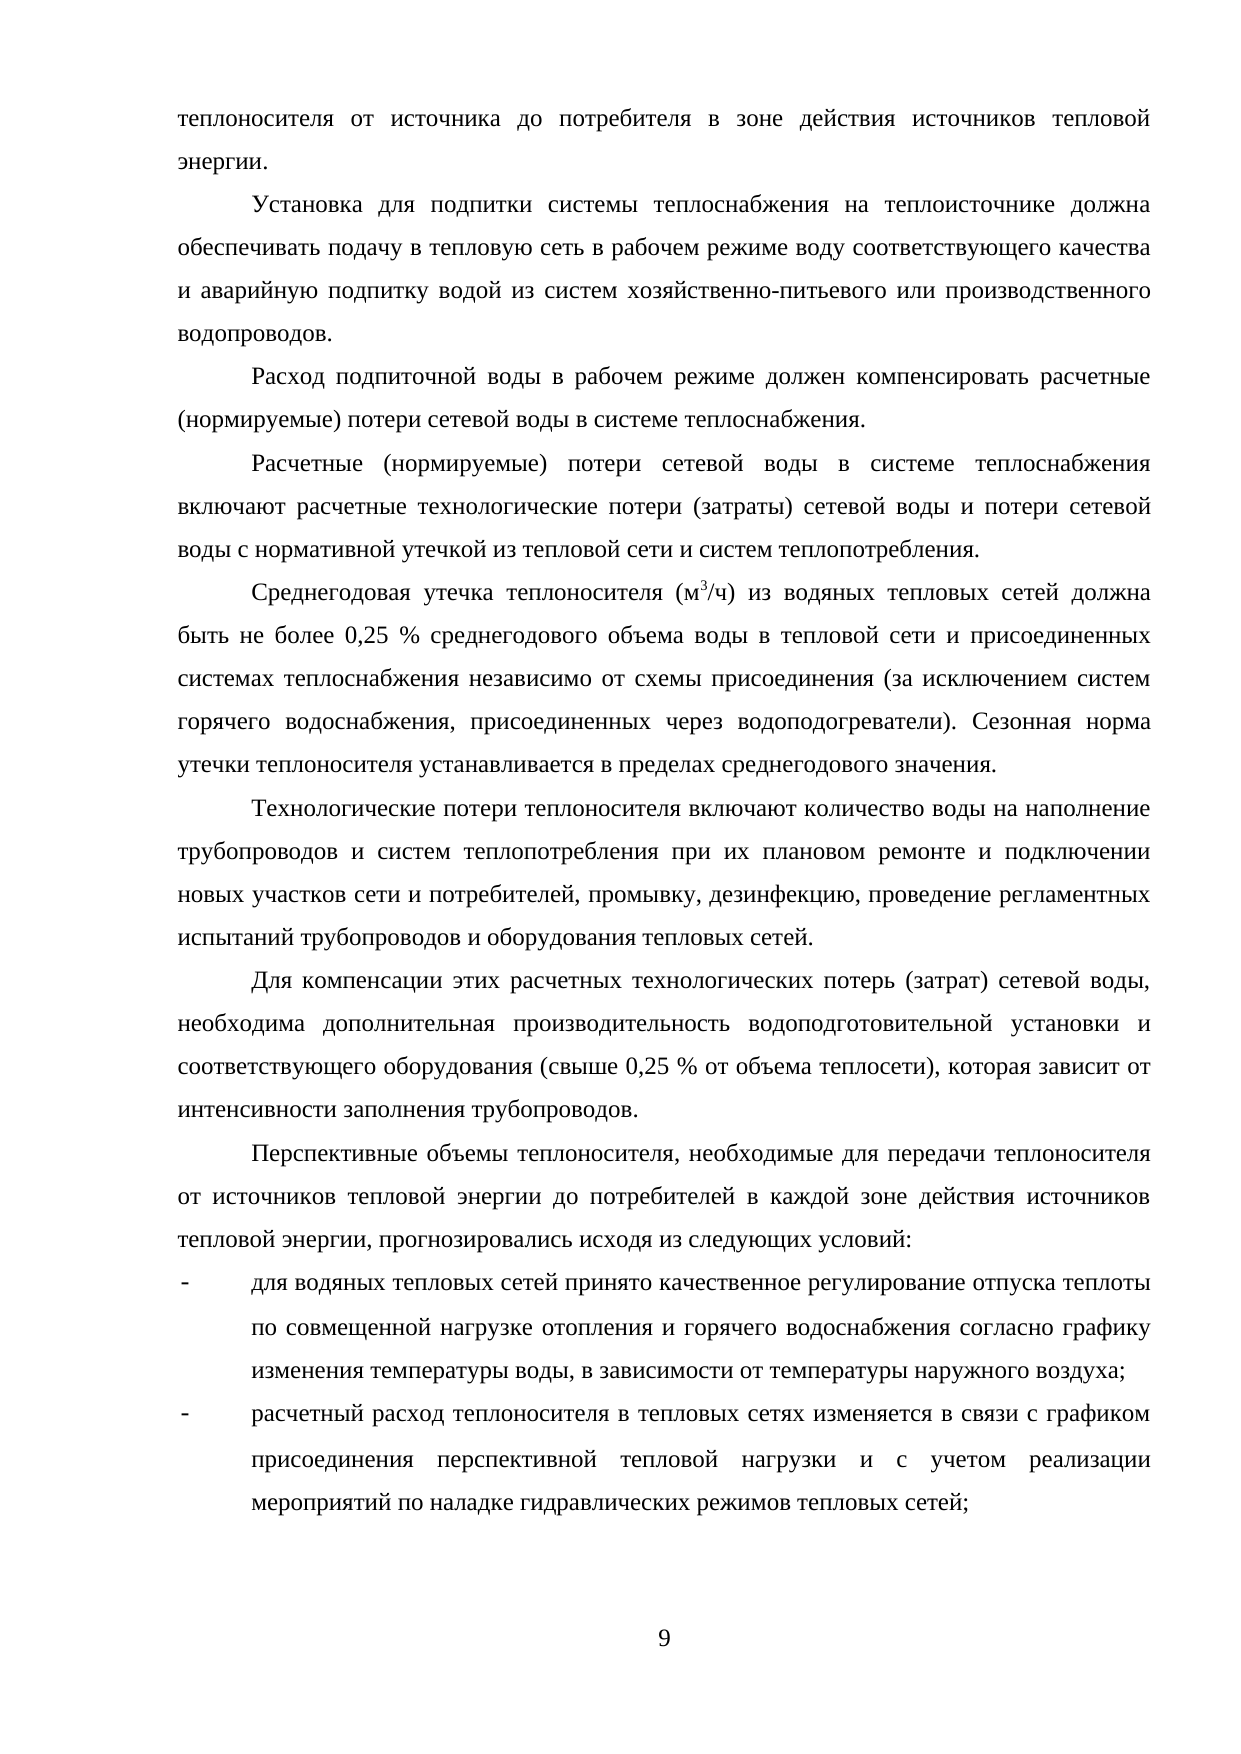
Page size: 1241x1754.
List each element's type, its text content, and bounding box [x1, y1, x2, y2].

text Технологические потери теплоносителя включают количество воды на наполнение трубопроводов и систем теплопотребления при их плановом ремонте и подключении новых участков сети и потребителей, промывку, дезинфекцию, проведение регламентных испытаний трубопроводов и оборудования тепловых сетей. [177, 793, 1152, 951]
text Расчетные (нормируемые) потери сетевой воды в системе теплоснабжения включают расчетные технологические потери (затраты) сетевой воды и потери сетевой воды с нормативной утечкой из тепловой сети и систем теплопотребления. [177, 448, 1152, 563]
list расчетный расход теплоносителя в тепловых сетях изменяется в связи с графиком присоединения перспективной тепловой нагрузки и с учетом реализации мероприятий по наладке гидравлических режимов тепловых сетей; [177, 1398, 1152, 1516]
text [177, 103, 1152, 174]
text Среднегодовая утечка теплоносителя (м3/ч) из водяных тепловых сетей должна быть не более 0,25 % среднегодового объема воды в тепловой сети и присоединенных системах теплоснабжения независимо от схемы присоединения (за исключением систем горячего водоснабжения, присоединенных через водоподогреватели). Сезонная норма утечки теплоносителя устанавливается в пределах среднегодового значения. [177, 577, 1152, 778]
text Перспективные объемы теплоносителя, необходимые для передачи теплоносителя от источников тепловой энергии до потребителей в каждой зоне действия источников тепловой энергии, прогнозировались исходя из следующих условий: [177, 1138, 1152, 1253]
text Установка для подпитки системы теплоснабжения на теплоисточнике должна обеспечивать подачу в тепловую сеть в рабочем режиме воду соответствующего качества и аварийную подпитку водой из систем хозяйственно-питьевого или производственного водопроводов. [177, 189, 1152, 347]
list для водяных тепловых сетей принято качественное регулирование отпуска теплоты по совмещенной нагрузке отопления и горячего водоснабжения согласно графику изменения температуры воды, в зависимости от температуры наружного воздуха; [177, 1267, 1152, 1384]
text Для компенсации этих расчетных технологических потерь (затрат) сетевой воды, необходима дополнительная производительность водоподготовительной установки и соответствующего оборудования (свыше 0,25 % от объема теплосети), которая зависит от интенсивности заполнения трубопроводов. [177, 965, 1152, 1123]
text Расход подпиточной воды в рабочем режиме должен компенсировать расчетные (нормируемые) потери сетевой воды в системе теплоснабжения. [177, 361, 1152, 433]
